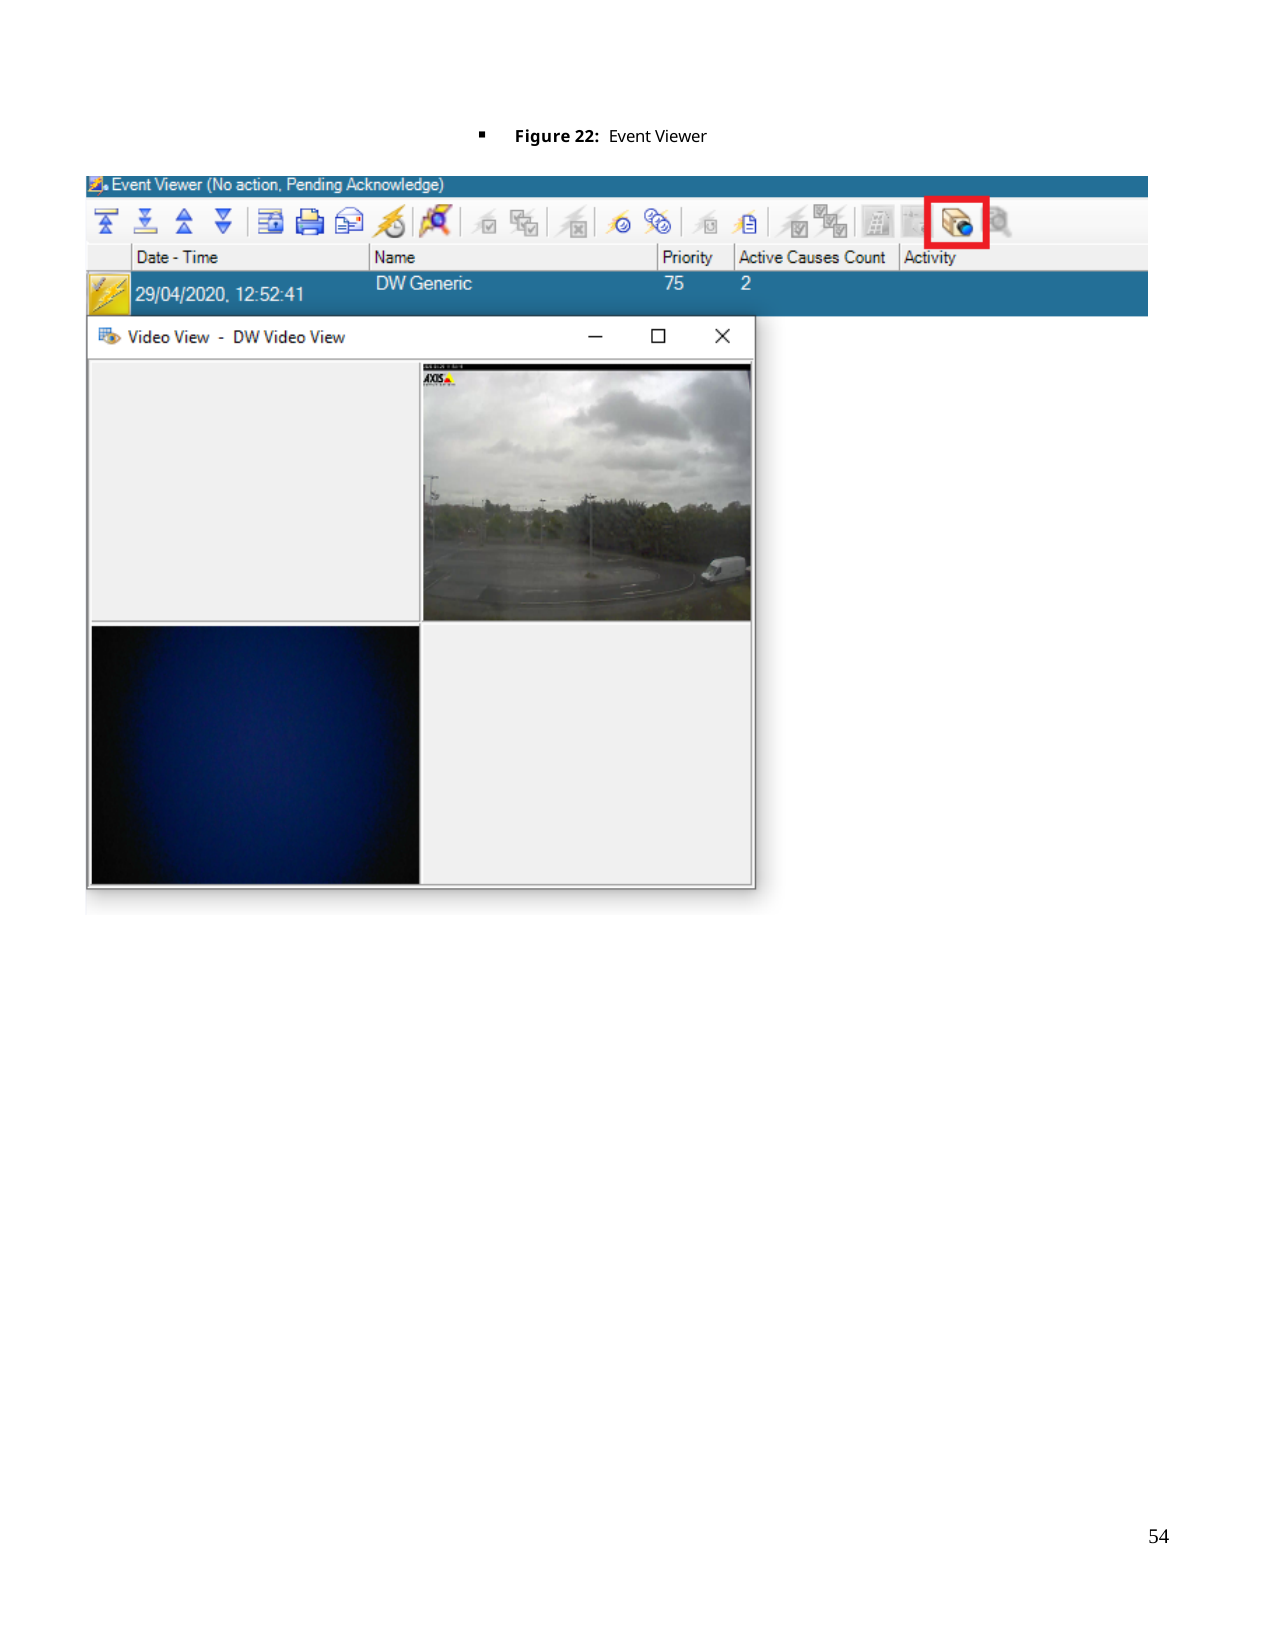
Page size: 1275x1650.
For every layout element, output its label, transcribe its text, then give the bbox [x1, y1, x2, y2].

picture [85, 176, 1148, 915]
list Figure 22: Event Viewer [477, 125, 1168, 147]
